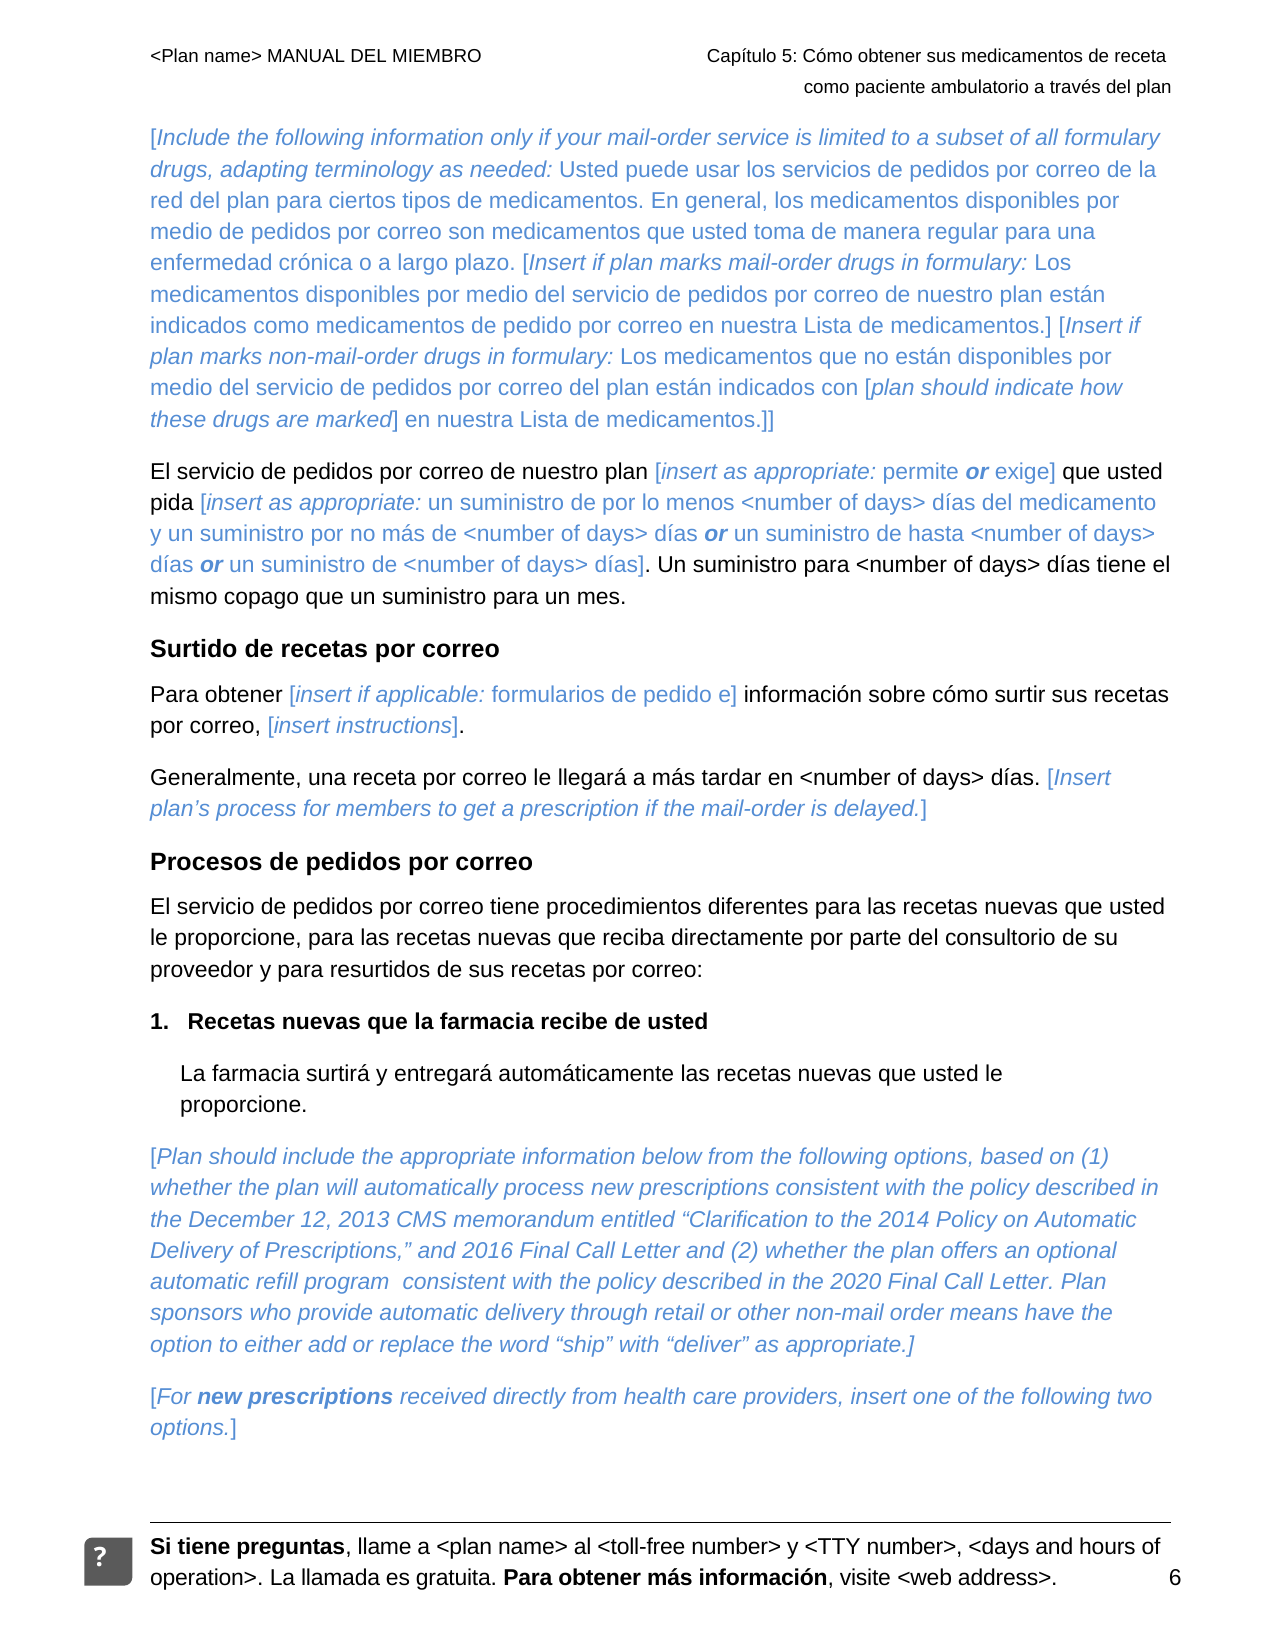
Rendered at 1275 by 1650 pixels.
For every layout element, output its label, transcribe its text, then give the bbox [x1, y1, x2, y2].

text Generalmente, una receta por correo le llegará a más tardar en <number of days> días. [Insert plan’s process for members to get a prescription if the mail-order is delayed.] [150, 760, 1171, 823]
text Surtido de recetas por correo [150, 631, 1096, 664]
text El servicio de pedidos por correo de nuestro plan [insert as appropriate: permite or exige] que usted pida [insert as appropriate: un suministro de por lo menos <number of days> días del medicamento y un suministro por no más de <number of days> días or un suministro de hasta <number of days> días or un suministro de <number of days> días]. Un suministro para <number of days> días tiene el mismo copago que un suministro para un mes. [150, 454, 1171, 610]
text [For new prescriptions received directly from health care providers, insert one of the following two options.] [150, 1379, 1171, 1442]
text [Include the following information only if your mail-order service is limited to a subset of all formulary drugs, adapting terminology as needed: Usted puede usar los servicios de pedidos por correo de la red del plan para ciertos tipos de medicamentos. En general, los medicamentos disponibles por medio de pedidos por correo son medicamentos que usted toma de manera regular para una enfermedad crónica o a largo plazo. [Insert if plan marks mail-order drugs in formulary: Los medicamentos disponibles por medio del servicio de pedidos por correo de nuestro plan están indicados como medicamentos de pedido por correo en nuestra Lista de medicamentos.] [Insert if plan marks non-mail-order drugs in formulary: Los medicamentos que no están disponibles por medio del servicio de pedidos por correo del plan están indicados con [plan should indicate how these drugs are marked] en nuestra Lista de medicamentos.]] [150, 121, 1171, 433]
text 1. Recetas nuevas que la farmacia recibe de usted [150, 1004, 1096, 1035]
text Para obtener [insert if applicable: formularios de pedido e] información sobre cómo surtir sus recetas por correo, [insert instructions]. [150, 677, 1171, 739]
text La farmacia surtirá y entregará automáticamente las recetas nuevas que usted le proporcione. [180, 1056, 1096, 1119]
text [Plan should include the appropriate information below from the following options, based on (1) whether the plan will automatically process new prescriptions consistent with the policy described in the December 12, 2013 CMS memorandum entitled “Clarification to the 2014 Policy on Automatic Delivery of Prescriptions,” and 2016 Final Call Letter and (2) whether the plan offers an optional automatic refill program consistent with the policy described in the 2020 Final Call Letter. Plan sponsors who provide automatic delivery through retail or other non-mail order means have the option to either add or replace the word “ship” with “deliver” as appropriate.] [150, 1139, 1171, 1358]
text Procesos de pedidos por correo [150, 844, 1096, 877]
text El servicio de pedidos por correo tiene procedimientos diferentes para las recetas nuevas que usted le proporcione, para las recetas nuevas que reciba directamente por parte del consultorio de su proveedor y para resurtidos de sus recetas por correo: [150, 889, 1171, 983]
